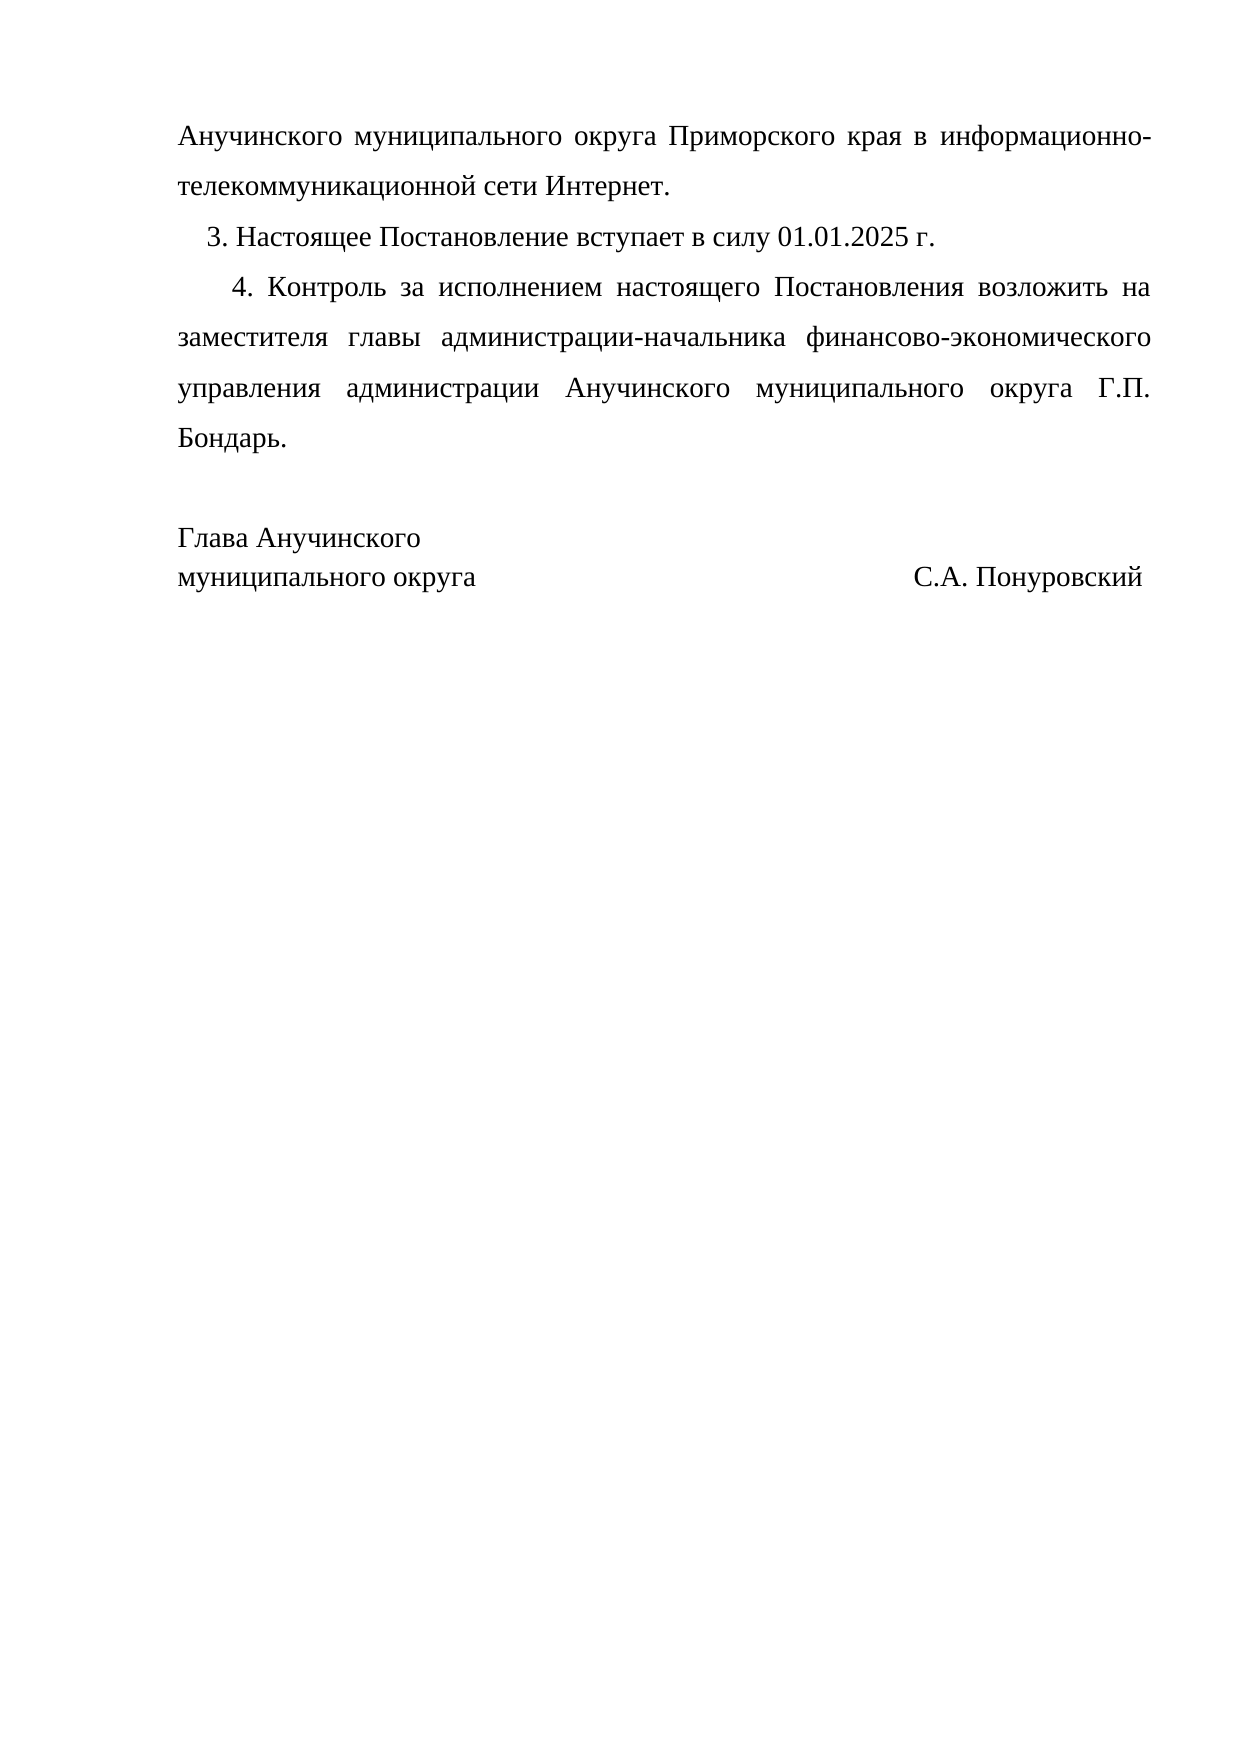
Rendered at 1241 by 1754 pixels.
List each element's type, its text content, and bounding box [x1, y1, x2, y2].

text Глава Анучинского [177, 521, 1152, 554]
text 3. Настоящее Постановление вступает в силу 01.01.2025 г. [177, 219, 1152, 252]
text Анучинского муниципального округа Приморского края в информационно-телекоммуникационной сети Интернет. [177, 118, 1152, 202]
text муниципального округа С.А. Понуровский [177, 559, 1152, 593]
text 4. Контроль за исполнением настоящего Постановления возложить на заместителя главы администрации-начальника финансово-экономического управления администрации Анучинского муниципального округа Г.П. Бондарь. [177, 269, 1152, 453]
